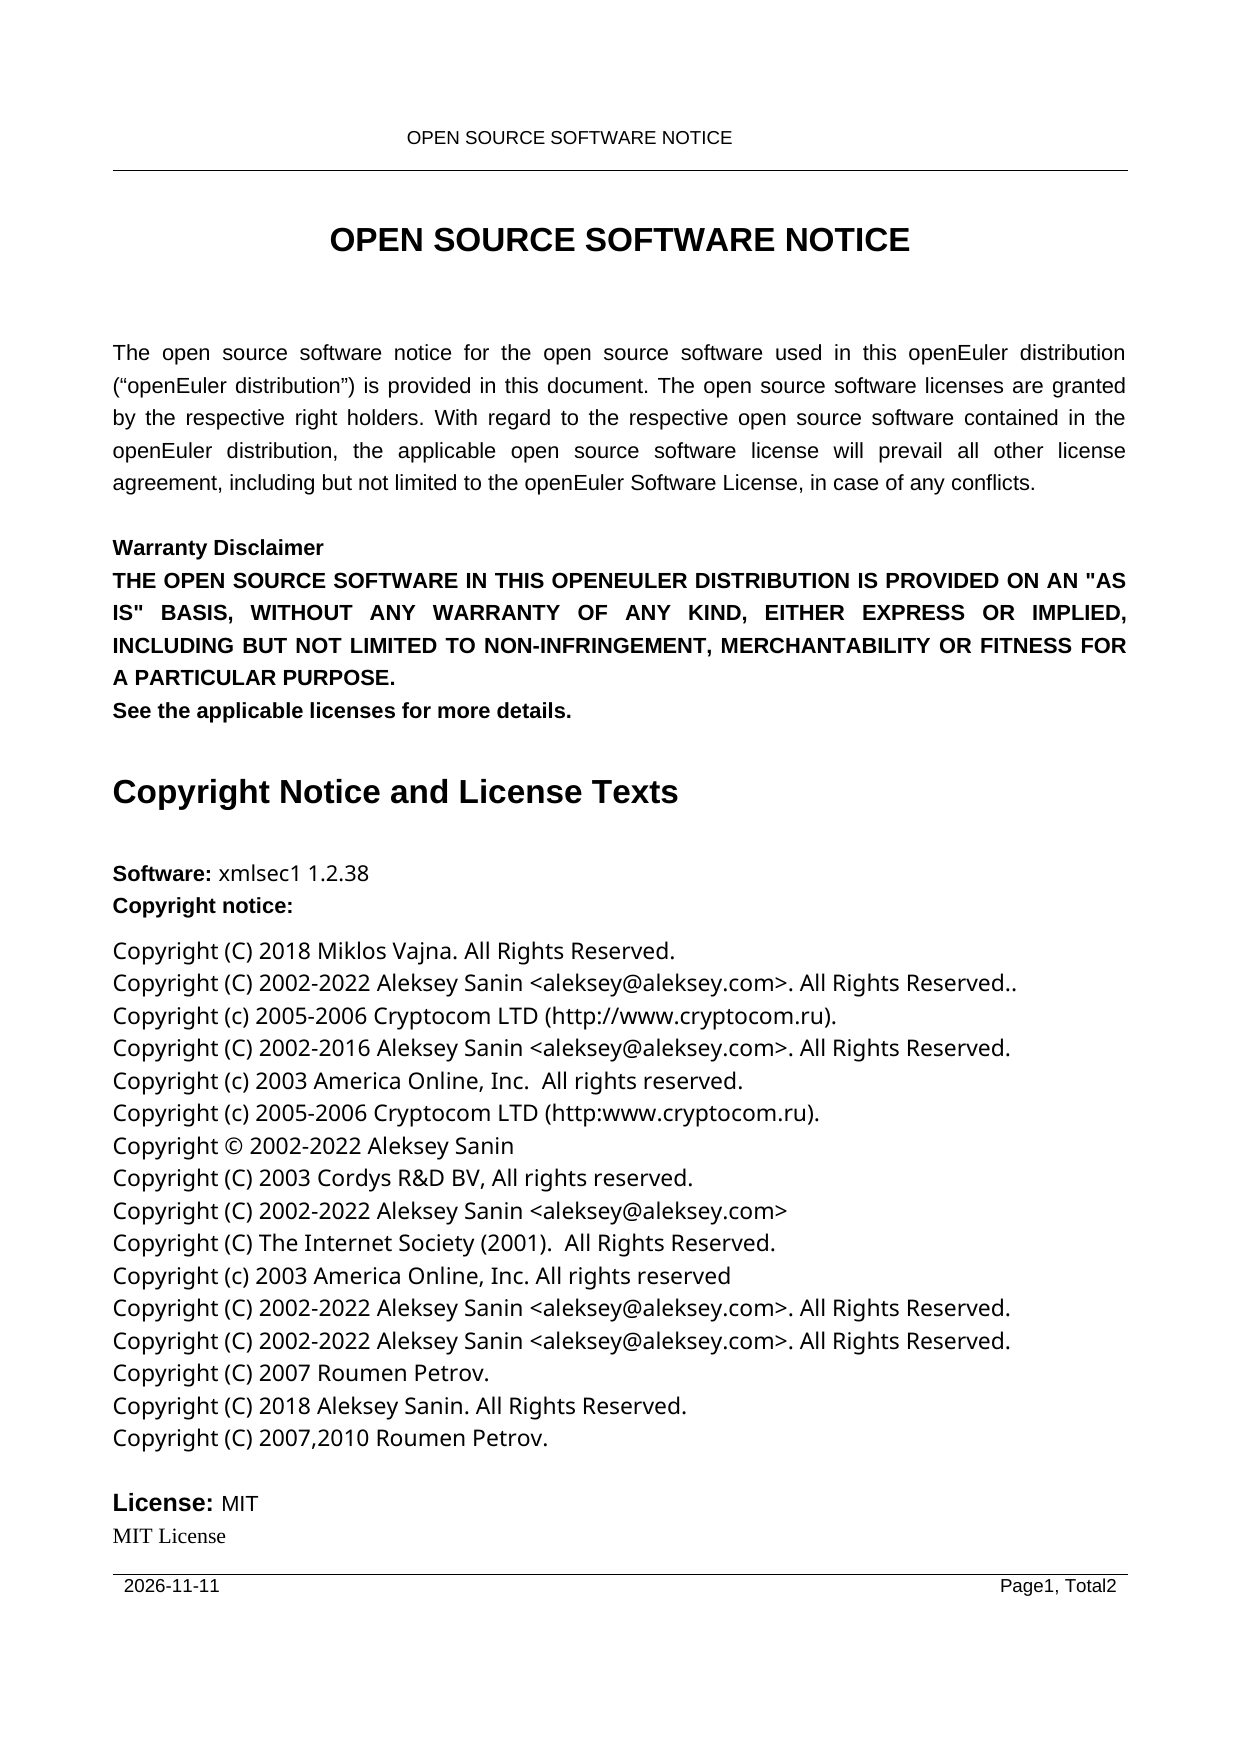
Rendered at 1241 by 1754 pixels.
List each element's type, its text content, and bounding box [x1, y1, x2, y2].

text License: MIT [112, 1486, 1128, 1519]
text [112, 1519, 1128, 1551]
text Warranty Disclaimer [112, 531, 1128, 564]
text THE OPEN SOURCE SOFTWARE IN THIS OPENEULER DISTRIBUTION IS PROVIDED ON AN "AS IS" BASIS, WITHOUT ANY WARRANTY OF ANY KIND, EITHER EXPRESS OR IMPLIED, INCLUDING BUT NOT LIMITED TO NON-INFRINGEMENT, MERCHANTABILITY OR FITNESS FOR A PARTICULAR PURPOSE. See the applicable licenses for more details. [112, 564, 1128, 726]
text OPEN SOURCE SOFTWARE NOTICE [112, 206, 1128, 271]
text Copyright notice: [112, 889, 1128, 921]
text Copyright (C) 2018 Miklos Vajna. All Rights Reserved. Copyright (C) 2002-2022 Aleksey Sanin <aleksey@aleksey.com>. All Rights Reserved.. Copyright (c) 2005-2006 Cryptocom LTD (http://www.cryptocom.ru). Copyright (C) 2002-2016 Aleksey Sanin <aleksey@aleksey.com>. All Rights Reserved. Copyright (c) 2003 America Online, Inc. All rights reserved. Copyright (c) 2005-2006 Cryptocom LTD (http:www.cryptocom.ru). Copyright © 2002-2022 Aleksey Sanin Copyright (C) 2003 Cordys R&D BV, All rights reserved. Copyright (C) 2002-2022 Aleksey Sanin <aleksey@aleksey.com> Copyright (C) The Internet Society (2001). All Rights Reserved. Copyright (c) 2003 America Online, Inc. All rights reserved Copyright (C) 2002-2022 Aleksey Sanin <aleksey@aleksey.com>. All Rights Reserved. Copyright (C) 2002-2022 Aleksey Sanin <aleksey@aleksey.com>. All Rights Reserved. Copyright (C) 2007 Roumen Petrov. Copyright (C) 2018 Aleksey Sanin. All Rights Reserved. Copyright (C) 2007,2010 Roumen Petrov. [112, 934, 1128, 1486]
text The open source software notice for the open source software used in this openEuler distribution (“openEuler distribution”) is provided in this document. The open source software licenses are granted by the respective right holders. With regard to the respective open source software contained in the openEuler distribution, the applicable open source software license will prevail all other license agreement, including but not limited to the openEuler Software License, in case of any conflicts. [112, 336, 1128, 499]
title Software: xmlsec1 1.2.38 [112, 856, 1128, 889]
text Copyright Notice and License Texts [112, 759, 1128, 824]
